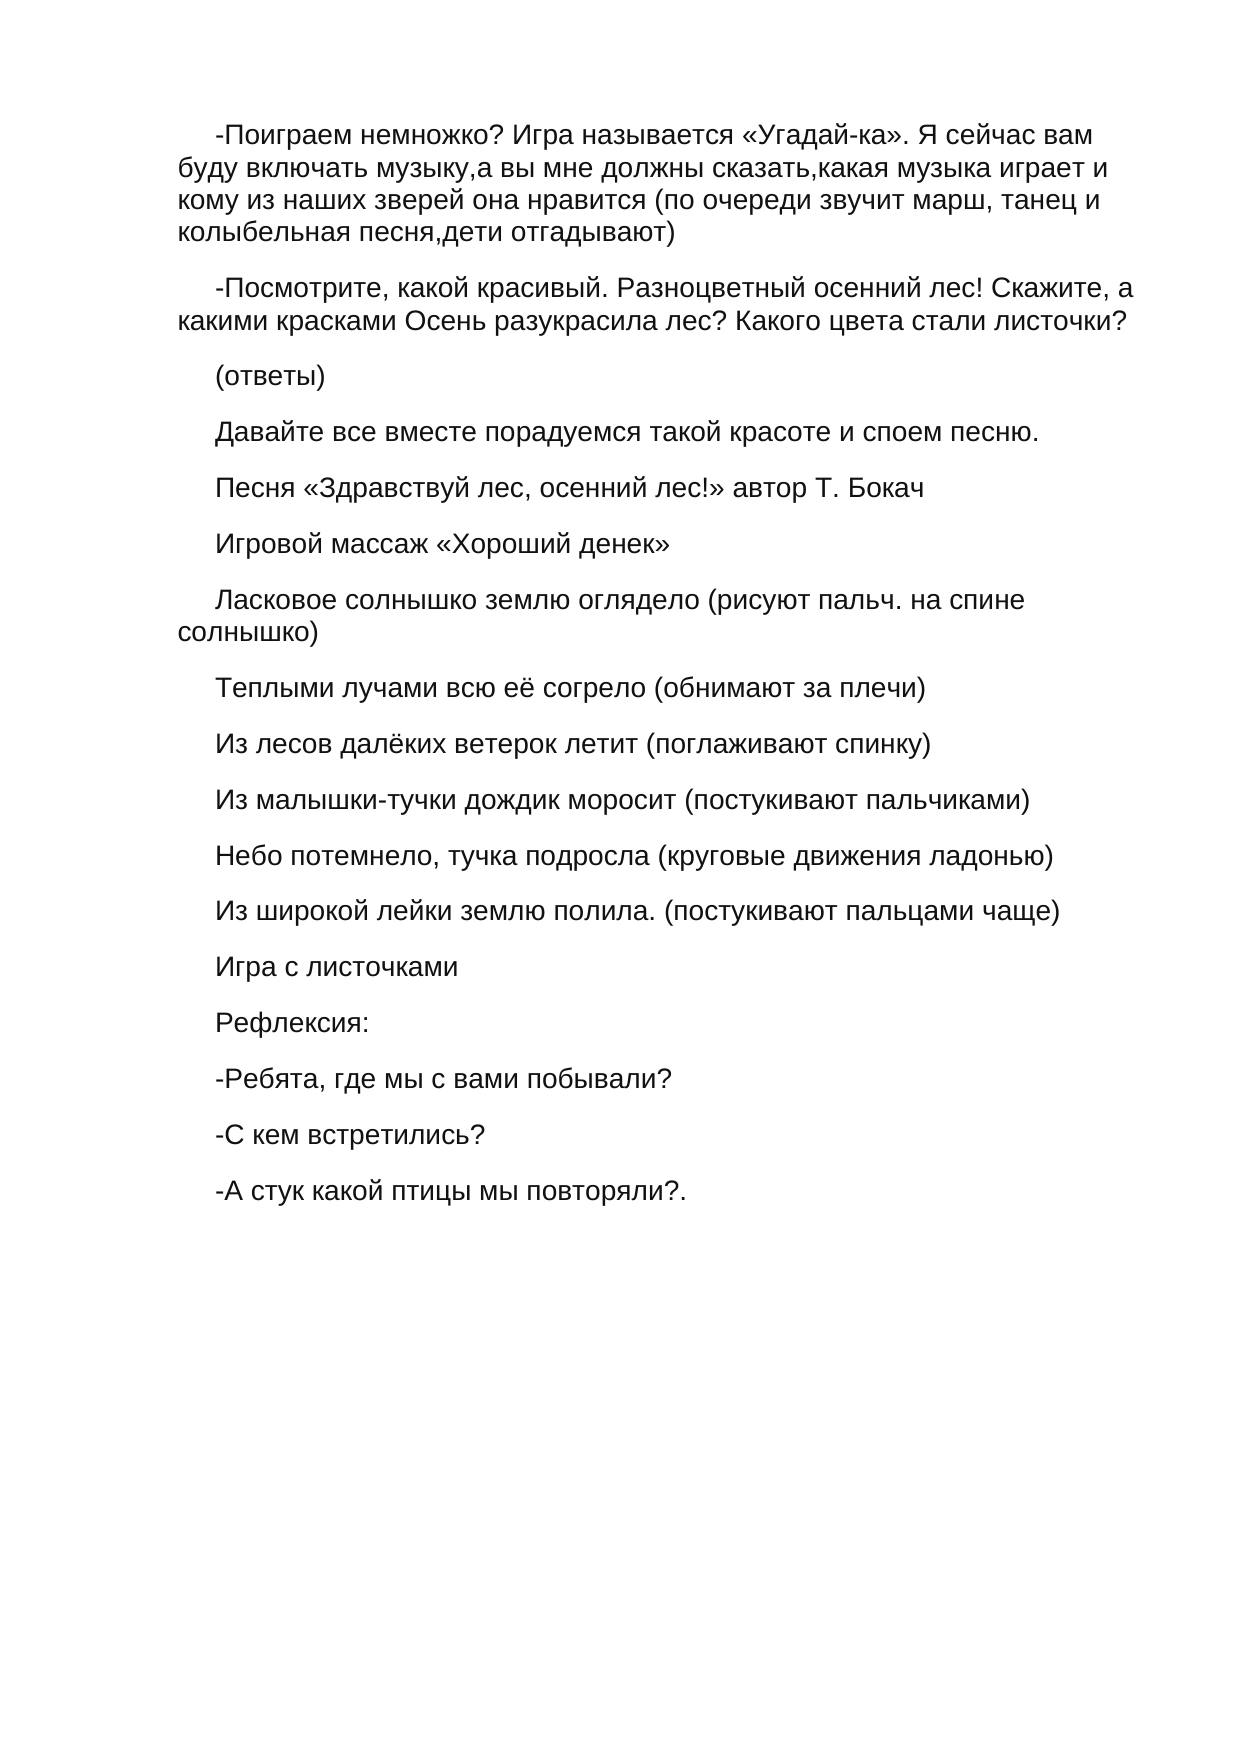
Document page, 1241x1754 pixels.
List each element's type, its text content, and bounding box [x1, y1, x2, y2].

text Песня «Здравствуй лес, осенний лес!» автор Т. Бокач [177, 471, 1152, 503]
text Ласковое солнышко землю оглядело (рисуют пальч. на спине солнышко) [177, 583, 1152, 647]
text -С кем встретились? [177, 1118, 1152, 1150]
text (ответы) [177, 359, 1152, 392]
text Теплыми лучами всю её согрело (обнимают за плечи) [177, 671, 1152, 703]
text Небо потемнело, тучка подросла (круговые движения ладонью) [177, 838, 1152, 871]
text Из малышки-тучки дождик моросит (постукивают пальчиками) [177, 783, 1152, 815]
text -Посмотрите, какой красивый. Разноцветный осенний лес! Скажите, а какими красками Осень разукрасила лес? Какого цвета стали листочки? [177, 271, 1152, 336]
text -Поиграем немножко? Игра называется «Угадай-ка». Я сейчас вам буду включать музыку,а вы мне должны сказать,какая музыка играет и кому из наших зверей она нравится (по очереди звучит марш, танец и колыбельная песня,дети отгадывают) [177, 118, 1152, 248]
text -Ребята, где мы с вами побывали? [177, 1062, 1152, 1094]
text Из лесов далёких ветерок летит (поглаживают спинку) [177, 727, 1152, 759]
text Рефлексия: [177, 1006, 1152, 1038]
text Давайте все вместе порадуемся такой красоте и споем песню. [177, 415, 1152, 448]
text -А стук какой птицы мы повторяли?. [177, 1173, 1152, 1206]
text Из широкой лейки землю полила. (постукивают пальцами чаще) [177, 894, 1152, 927]
text Игра с листочками [177, 950, 1152, 982]
text Игровой массаж «Хороший денек» [177, 527, 1152, 559]
